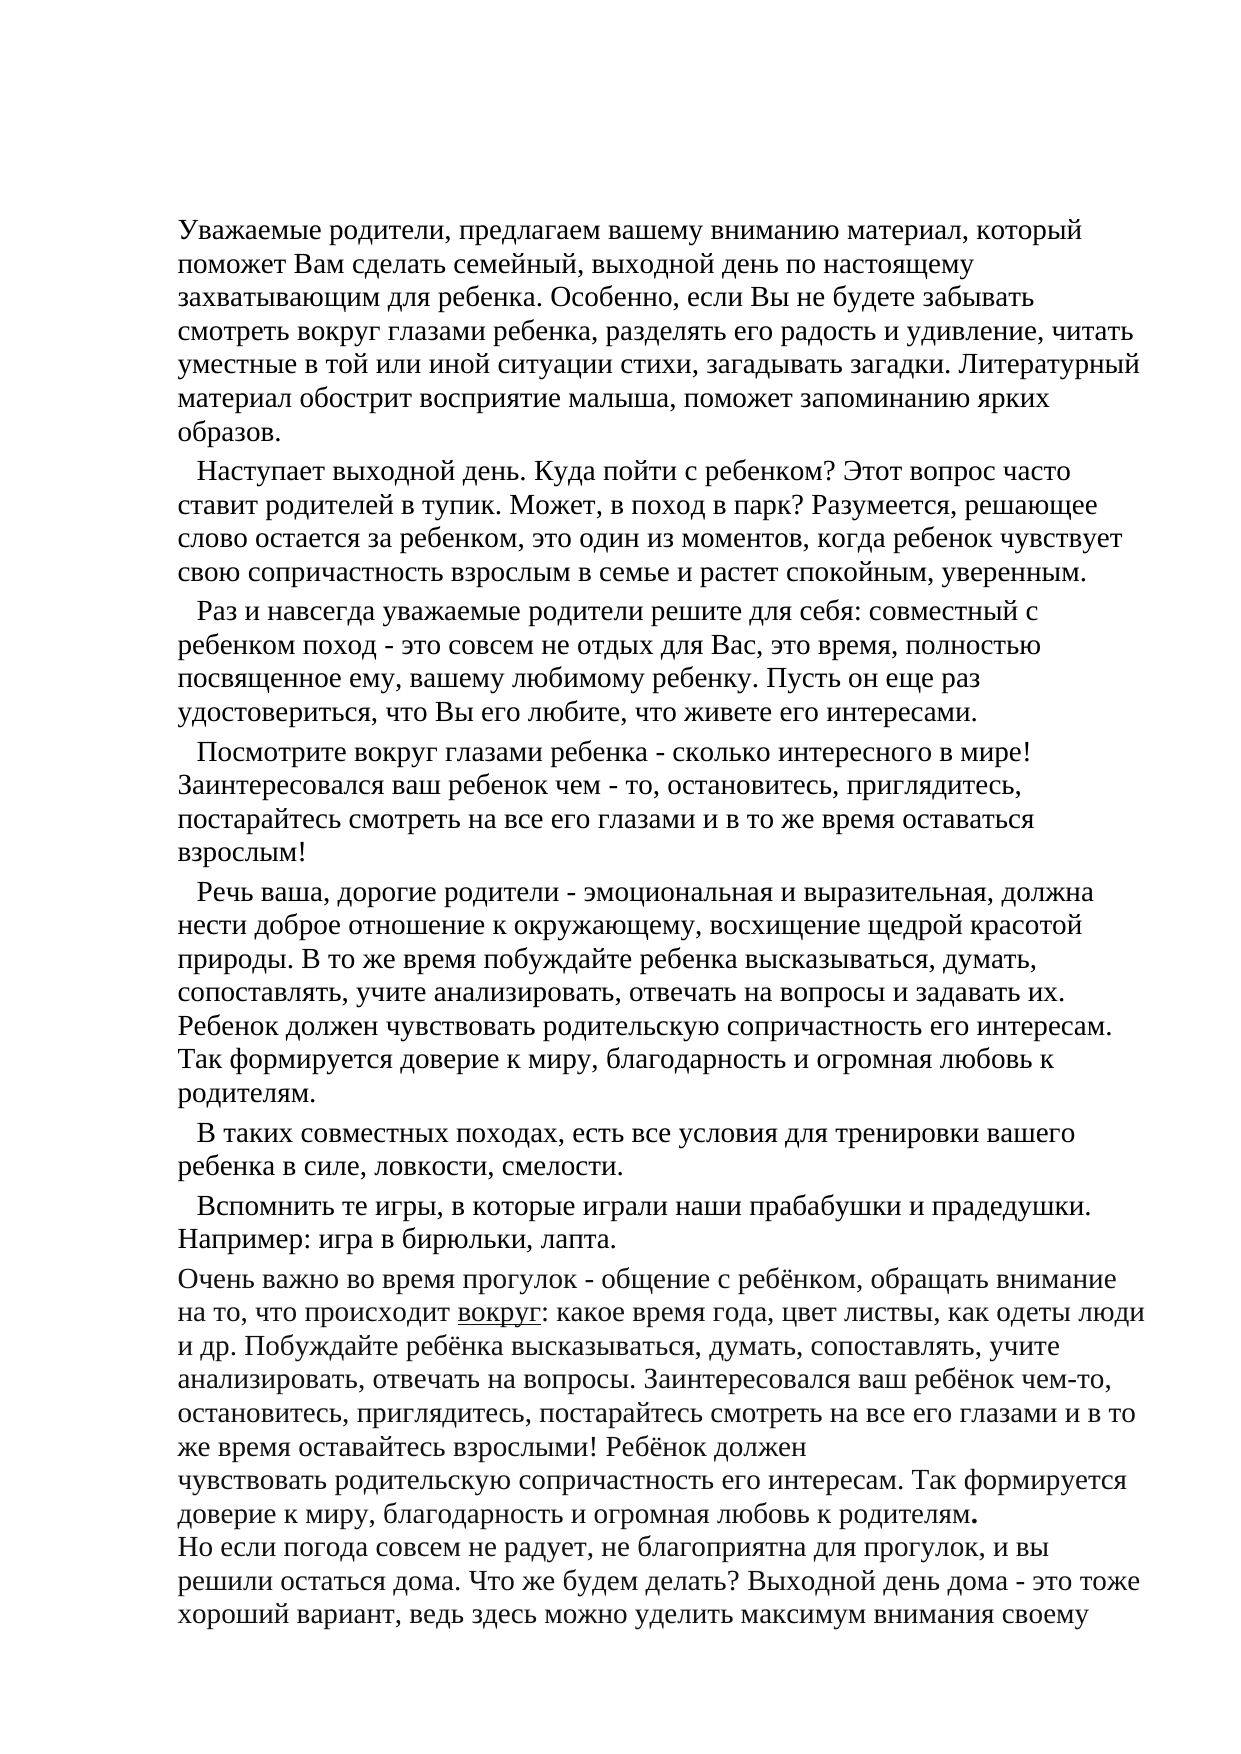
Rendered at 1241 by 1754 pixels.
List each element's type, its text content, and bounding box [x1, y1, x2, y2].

text Посмотрите вокруг глазами ребенка - сколько интересного в мире! Заинтересовался ваш ребенок чем - то, остановитесь, приглядитесь, постарайтесь смотреть на все его глазами и в то же время оставаться взрослым! [177, 734, 1152, 868]
text Раз и навсегда уважаемые родители решите для себя: совместный с ребенком поход - это совсем не отдых для Вас, это время, полностью посвященное ему, вашему любимому ребенку. Пусть он еще раз удостовериться, что Вы его любите, что живете его интересами. [177, 593, 1152, 728]
text В таких совместных походах, есть все условия для тренировки вашего ребенка в силе, ловкости, смелости. [177, 1115, 1152, 1182]
text Очень важно во время прогулок - общение с ребёнком, обращать внимание на то, что происходит вокруг: какое время года, цвет листвы, как одеты люди и др. Побуждайте ребёнка высказываться, думать, сопоставлять, учите анализировать, отвечать на вопросы. Заинтересовался ваш ребёнок чем-то, остановитесь, приглядитесь, постарайтесь смотреть на все его глазами и в то же время оставайтесь взрослыми! Ребёнок должен чувствовать родительскую сопричастность его интересам. Так формируется доверие к миру, благодарность и огромная любовь к родителям. [177, 1261, 1152, 1529]
text Вспомнить те игры, в которые играли наши прабабушки и прадедушки. Например: игра в бирюльки, лапта. [177, 1188, 1152, 1255]
text Уважаемые родители, предлагаем вашему вниманию материал, который поможет Вам сделать семейный, выходной день по настоящему захватывающим для ребенка. Особенно, если Вы не будете забывать смотреть вокруг глазами ребенка, разделять его радость и удивление, читать уместные в той или иной ситуации стихи, загадывать загадки. Литературный материал обострит восприятие малыша, поможет запоминанию ярких образов. [177, 212, 1152, 447]
text Наступает выходной день. Куда пойти с ребенком? Этот вопрос часто ставит родителей в тупик. Может, в поход в парк? Разумеется, решающее слово остается за ребенком, это один из моментов, когда ребенок чувствует свою сопричастность взрослым в семье и растет спокойным, уверенным. [177, 453, 1152, 587]
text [177, 1529, 1152, 1630]
text Речь ваша, дорогие родители - эмоциональная и выразительная, должна нести доброе отношение к окружающему, восхищение щедрой красотой природы. В то же время побуждайте ребенка высказываться, думать, сопоставлять, учите анализировать, отвечать на вопросы и задавать их. Ребенок должен чувствовать родительскую сопричастность его интересам. Так формируется доверие к миру, благодарность и огромная любовь к родителям. [177, 874, 1152, 1109]
